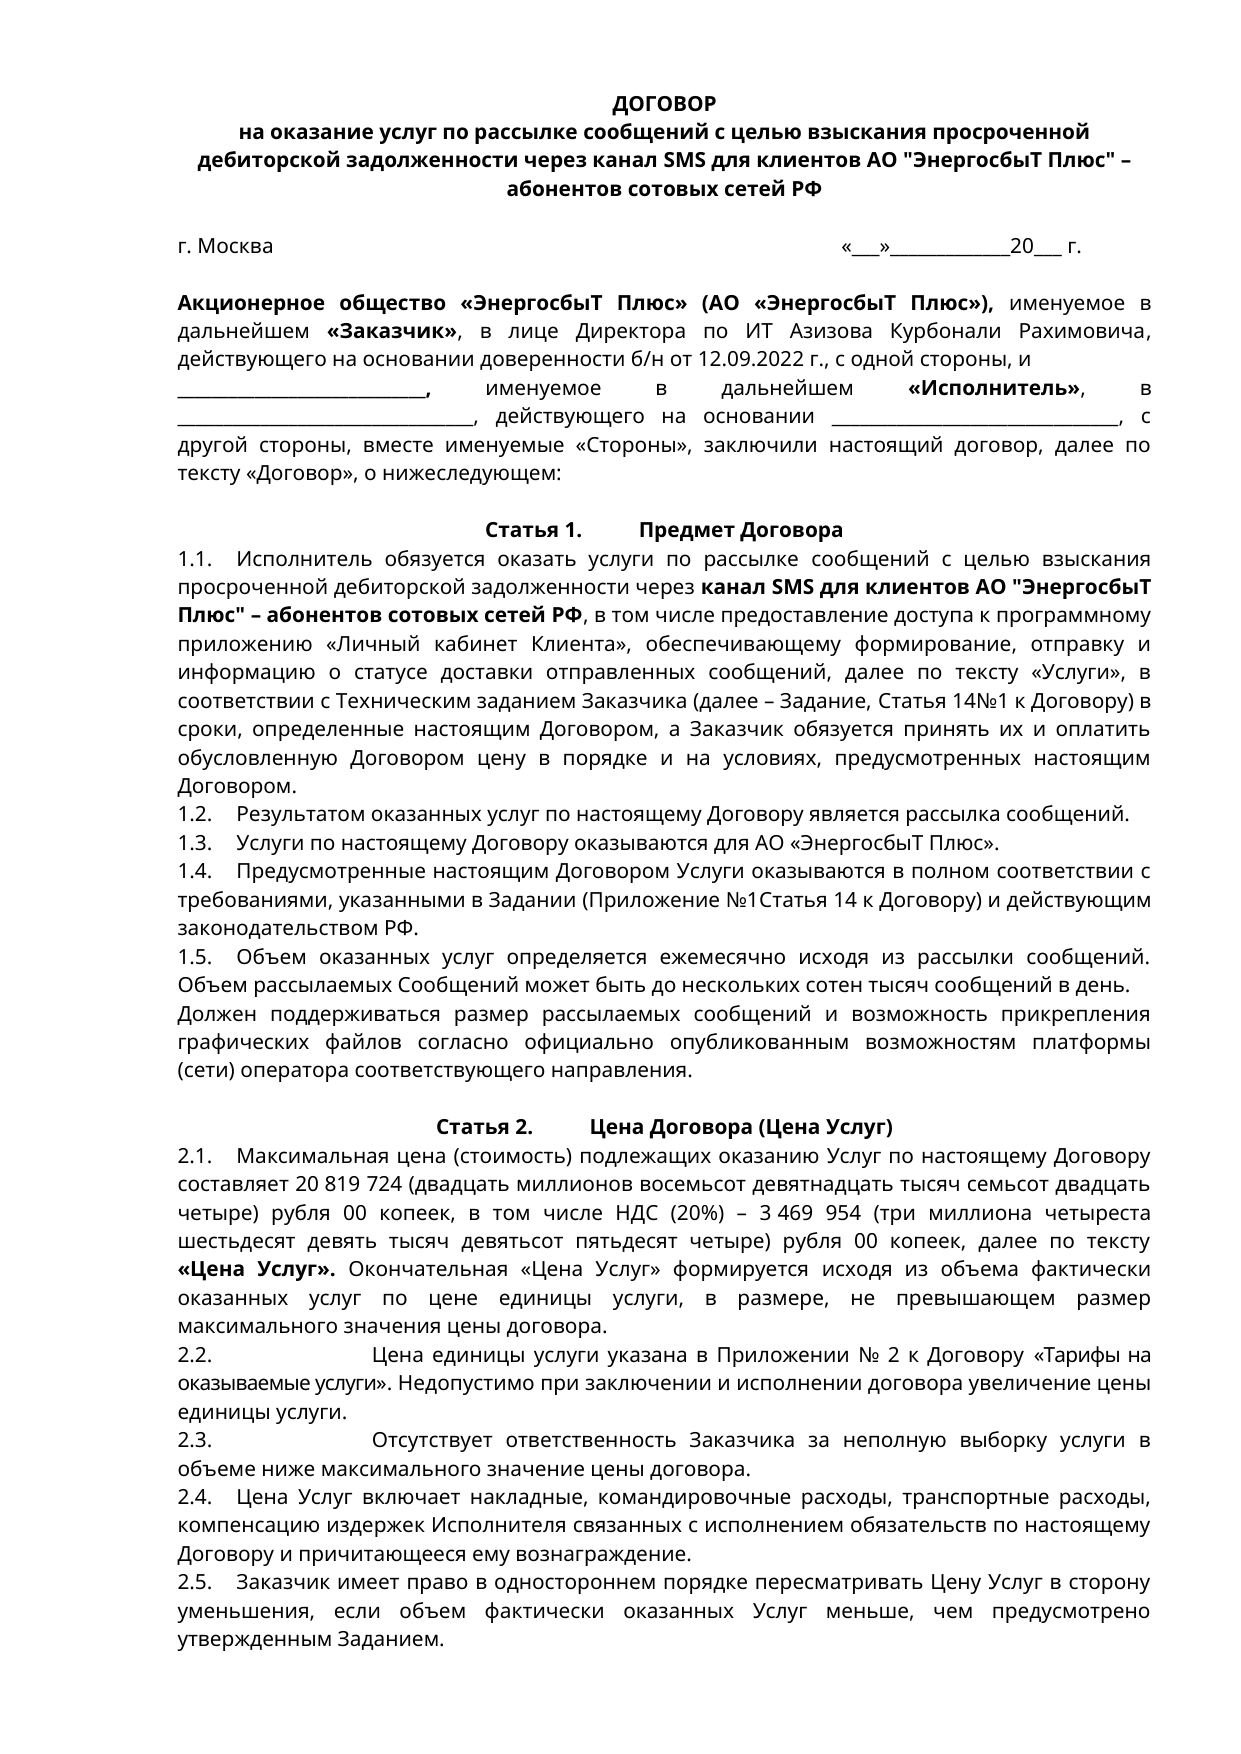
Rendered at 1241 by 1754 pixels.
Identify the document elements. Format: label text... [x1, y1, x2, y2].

list Объем оказанных услуг определяется ежемесячно исходя из рассылки сообщений. Объем рассылаемых Сообщений может быть до нескольких сотен тысяч сообщений в день. [177, 942, 1152, 999]
subtitle Цена Договора (Цена Услуг) [177, 1112, 1152, 1141]
text Акционерное общество «ЭнергосбыТ Плюс» (АО «ЭнергосбыТ Плюс»), именуемое в дальнейшем «Заказчик», в лице Директора по ИТ Азизова Курбонали Рахимовича, действующего на основании доверенности б/н от 12.09.2022 г., с одной стороны, и [177, 288, 1152, 373]
text ДОГОВОР [177, 89, 1152, 117]
list Исполнитель обязуется оказать услуги по рассылке сообщений с целью взыскания просроченной дебиторской задолженности через канал SMS для клиентов АО "ЭнергосбыТ Плюс" – абонентов сотовых сетей РФ, в том числе предоставление доступа к программному приложению «Личный кабинет Клиента», обеспечивающему формирование, отправку и информацию о статусе доставки отправленных сообщений, далее по тексту «Услуги», в соответствии с Техническим заданием Заказчика (далее – Задание, Приложение №1 к Договору) в сроки, определенные настоящим Договором, а Заказчик обязуется принять их и оплатить обусловленную Договором цену в порядке и на условиях, предусмотренных настоящим Договором. [177, 544, 1152, 799]
subtitle Предмет Договора [177, 515, 1152, 544]
list Цена Услуг включает накладные, командировочные расходы, транспортные расходы, компенсацию издержек Исполнителя связанных с исполнением обязательств по настоящему Договору и причитающееся ему вознаграждение. [177, 1482, 1152, 1567]
text г. Москва «___»_____________20___ г. [177, 231, 1152, 259]
list Отсутствует ответственность Заказчика за неполную выборку услуги в объеме ниже максимального значение цены договора. [177, 1425, 1152, 1482]
list Цена единицы услуги указана в Приложении № 2 к Договору «Тарифы на оказываемые услуги». Недопустимо при заключении и исполнении договора увеличение цены единицы услуги. [177, 1340, 1152, 1425]
list Максимальная цена (стоимость) подлежащих оказанию Услуг по настоящему Договору составляет 20 819 724 (двадцать миллионов восемьсот девятнадцать тысяч семьсот двадцать четыре) рубля 00 копеек, в том числе НДС (20%) – 3 469 954 (три миллиона четыреста шестьдесят девять тысяч девятьсот пятьдесят четыре) рубля 00 копеек, далее по тексту «Цена Услуг». Окончательная «Цена Услуг» формируется исходя из объема фактически оказанных услуг по цене единицы услуги, в размере, не превышающем размер максимального значения цены договора. [177, 1141, 1152, 1340]
text _____________________________, именуемое в дальнейшем «Исполнитель», в ________________________________, действующего на основании _______________________________, с другой стороны, вместе именуемые «Стороны», заключили настоящий договор, далее по тексту «Договор», о нижеследующем: [177, 373, 1152, 487]
list Услуги по настоящему Договору оказываются для АО «ЭнергосбыТ Плюс». [177, 828, 1152, 856]
list Предусмотренные настоящим Договором Услуги оказываются в полном соответствии с требованиями, указанными в Задании (Приложение №1 к Договору) и действующим законодательством РФ. [177, 856, 1152, 942]
list Результатом оказанных услуг по настоящему Договору является рассылка сообщений. [177, 799, 1152, 828]
text на оказание услуг по рассылке сообщений с целью взыскания просроченной дебиторской задолженности через канал SMS для клиентов АО "ЭнергосбыТ Плюс" – абонентов сотовых сетей РФ [177, 117, 1152, 202]
list Заказчик имеет право в одностороннем порядке пересматривать Цену Услуг в сторону уменьшения, если объем фактически оказанных Услуг меньше, чем предусмотрено утвержденным Заданием. [177, 1567, 1152, 1653]
list Должен поддерживаться размер рассылаемых сообщений и возможность прикрепления графических файлов согласно официально опубликованным возможностям платформы (сети) оператора соответствующего направления. [177, 999, 1152, 1084]
